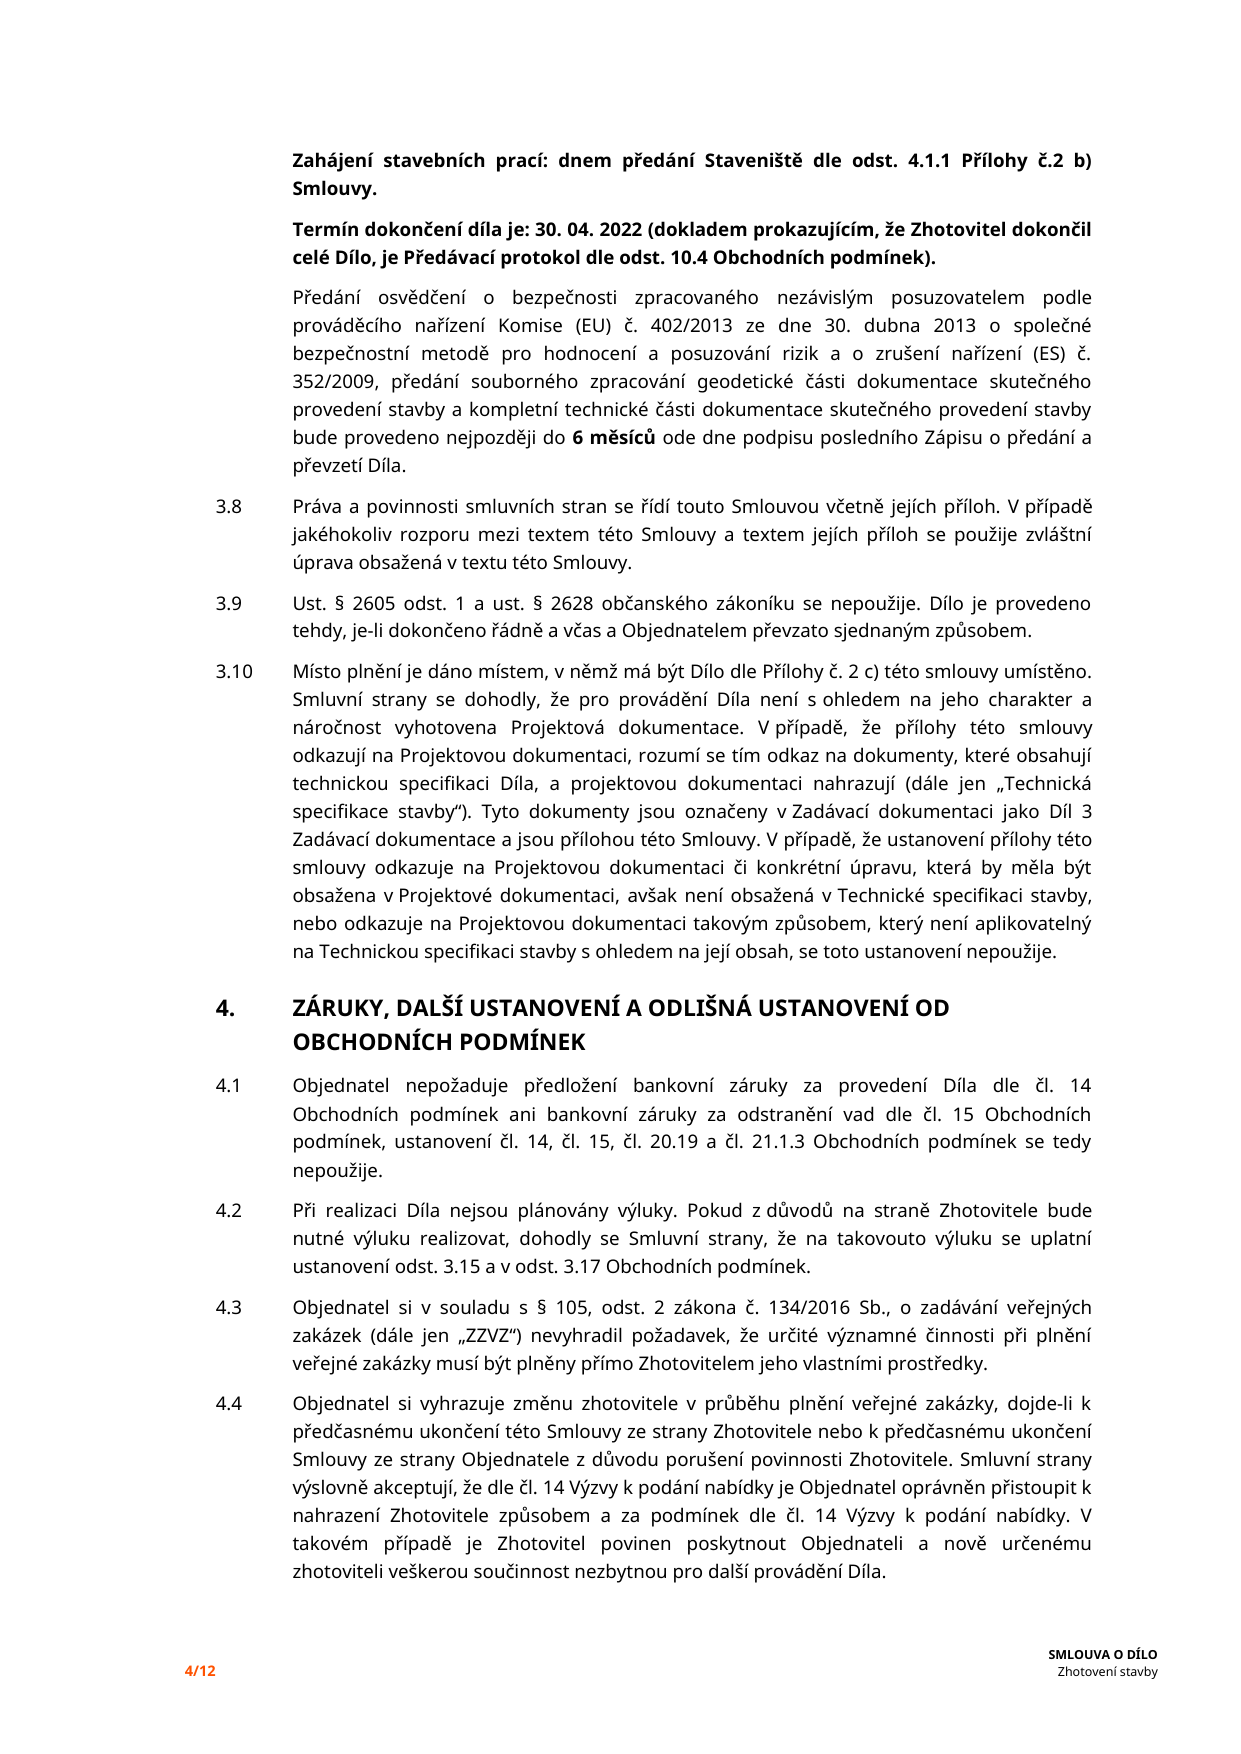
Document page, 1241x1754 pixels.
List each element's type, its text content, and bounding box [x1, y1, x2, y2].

text Ust. § 2605 odst. 1 a ust. § 2628 občanského zákoníku se nepoužije. Dílo je provedeno tehdy, je-li dokončeno řádně a včas a Objednatelem převzato sjednaným způsobem. [216, 590, 1093, 643]
text Zahájení stavebních prací: dnem předání Staveniště dle odst. 4.1.1 Přílohy č.2 b) Smlouvy. [292, 147, 1093, 201]
text Práva a povinnosti smluvních stran se řídí touto Smlouvou včetně jejích příloh. V případě jakéhokoliv rozporu mezi textem této Smlouvy a textem jejích příloh se použije zvláštní úprava obsažená v textu této Smlouvy. [216, 493, 1093, 575]
text Objednatel si vyhrazuje změnu zhotovitele v průběhu plnění veřejné zakázky, dojde-li k předčasnému ukončení této Smlouvy ze strany Zhotovitele nebo k předčasnému ukončení Smlouvy ze strany Objednatele z důvodu porušení povinnosti Zhotovitele. Smluvní strany výslovně akceptují, že dle čl. 14 Výzvy k podání nabídky je Objednatel oprávněn přistoupit k nahrazení Zhotovitele způsobem a za podmínek dle čl. 14 Výzvy k podání nabídky. V takovém případě je Zhotovitel povinen poskytnout Objednateli a nově určenému zhotoviteli veškerou součinnost nezbytnou pro další provádění Díla. [216, 1391, 1093, 1584]
text Místo plnění je dáno místem, v němž má být Dílo dle Přílohy č. 2 c) této smlouvy umístěno. Smluvní strany se dohodly, že pro provádění Díla není s ohledem na jeho charakter a náročnost vyhotovena Projektová dokumentace. V případě, že přílohy této smlouvy odkazují na Projektovou dokumentaci, rozumí se tím odkaz na dokumenty, které obsahují technickou specifikaci Díla, a projektovou dokumentaci nahrazují (dále jen „Technická specifikace stavby“). Tyto dokumenty jsou označeny v Zadávací dokumentaci jako Díl 3 Zadávací dokumentace a jsou přílohou této Smlouvy. V případě, že ustanovení přílohy této smlouvy odkazuje na Projektovou dokumentaci či konkrétní úpravu, která by měla být obsažena v Projektové dokumentaci, avšak není obsažená v Technické specifikaci stavby, nebo odkazuje na Projektovou dokumentaci takovým způsobem, který není aplikovatelný na Technickou specifikaci stavby s ohledem na její obsah, se toto ustanovení nepoužije. [216, 658, 1093, 964]
text Objednatel si v souladu s § 105, odst. 2 zákona č. 134/2016 Sb., o zadávání veřejných zakázek (dále jen „ZZVZ“) nevyhradil požadavek, že určité významné činnosti při plnění veřejné zakázky musí být plněny přímo Zhotovitelem jeho vlastními prostředky. [216, 1294, 1093, 1376]
text Při realizaci Díla nejsou plánovány výluky. Pokud z důvodů na straně Zhotovitele bude nutné výluku realizovat, dohodly se Smluvní strany, že na takovouto výluku se uplatní ustanovení odst. 3.15 a v odst. 3.17 Obchodních podmínek. [216, 1197, 1093, 1279]
text Předání osvědčení o bezpečnosti zpracovaného nezávislým posuzovatelem podle prováděcího nařízení Komise (EU) č. 402/2013 ze dne 30. dubna 2013 o společné bezpečnostní metodě pro hodnocení a posuzování rizik a o zrušení nařízení (ES) č. 352/2009, předání souborného zpracování geodetické části dokumentace skutečného provedení stavby a kompletní technické části dokumentace skutečného provedení stavby bude provedeno nejpozději do 6 měsíců ode dne podpisu posledního Zápisu o předání a převzetí Díla. [292, 284, 1093, 478]
text Termín dokončení díla je: 30. 04. 2022 (dokladem prokazujícím, že Zhotovitel dokončil celé Dílo, je Předávací protokol dle odst. 10.4 Obchodních podmínek). [292, 216, 1093, 269]
text ZÁRUKY, DALŠÍ USTANOVENÍ A ODLIŠNÁ USTANOVENÍ OD OBCHODNÍCH PODMÍNEK [216, 992, 1093, 1057]
text Objednatel nepožaduje předložení bankovní záruky za provedení Díla dle čl. 14 Obchodních podmínek ani bankovní záruky za odstranění vad dle čl. 15 Obchodních podmínek, ustanovení čl. 14, čl. 15, čl. 20.19 a čl. 21.1.3 Obchodních podmínek se tedy nepoužije. [216, 1073, 1093, 1182]
